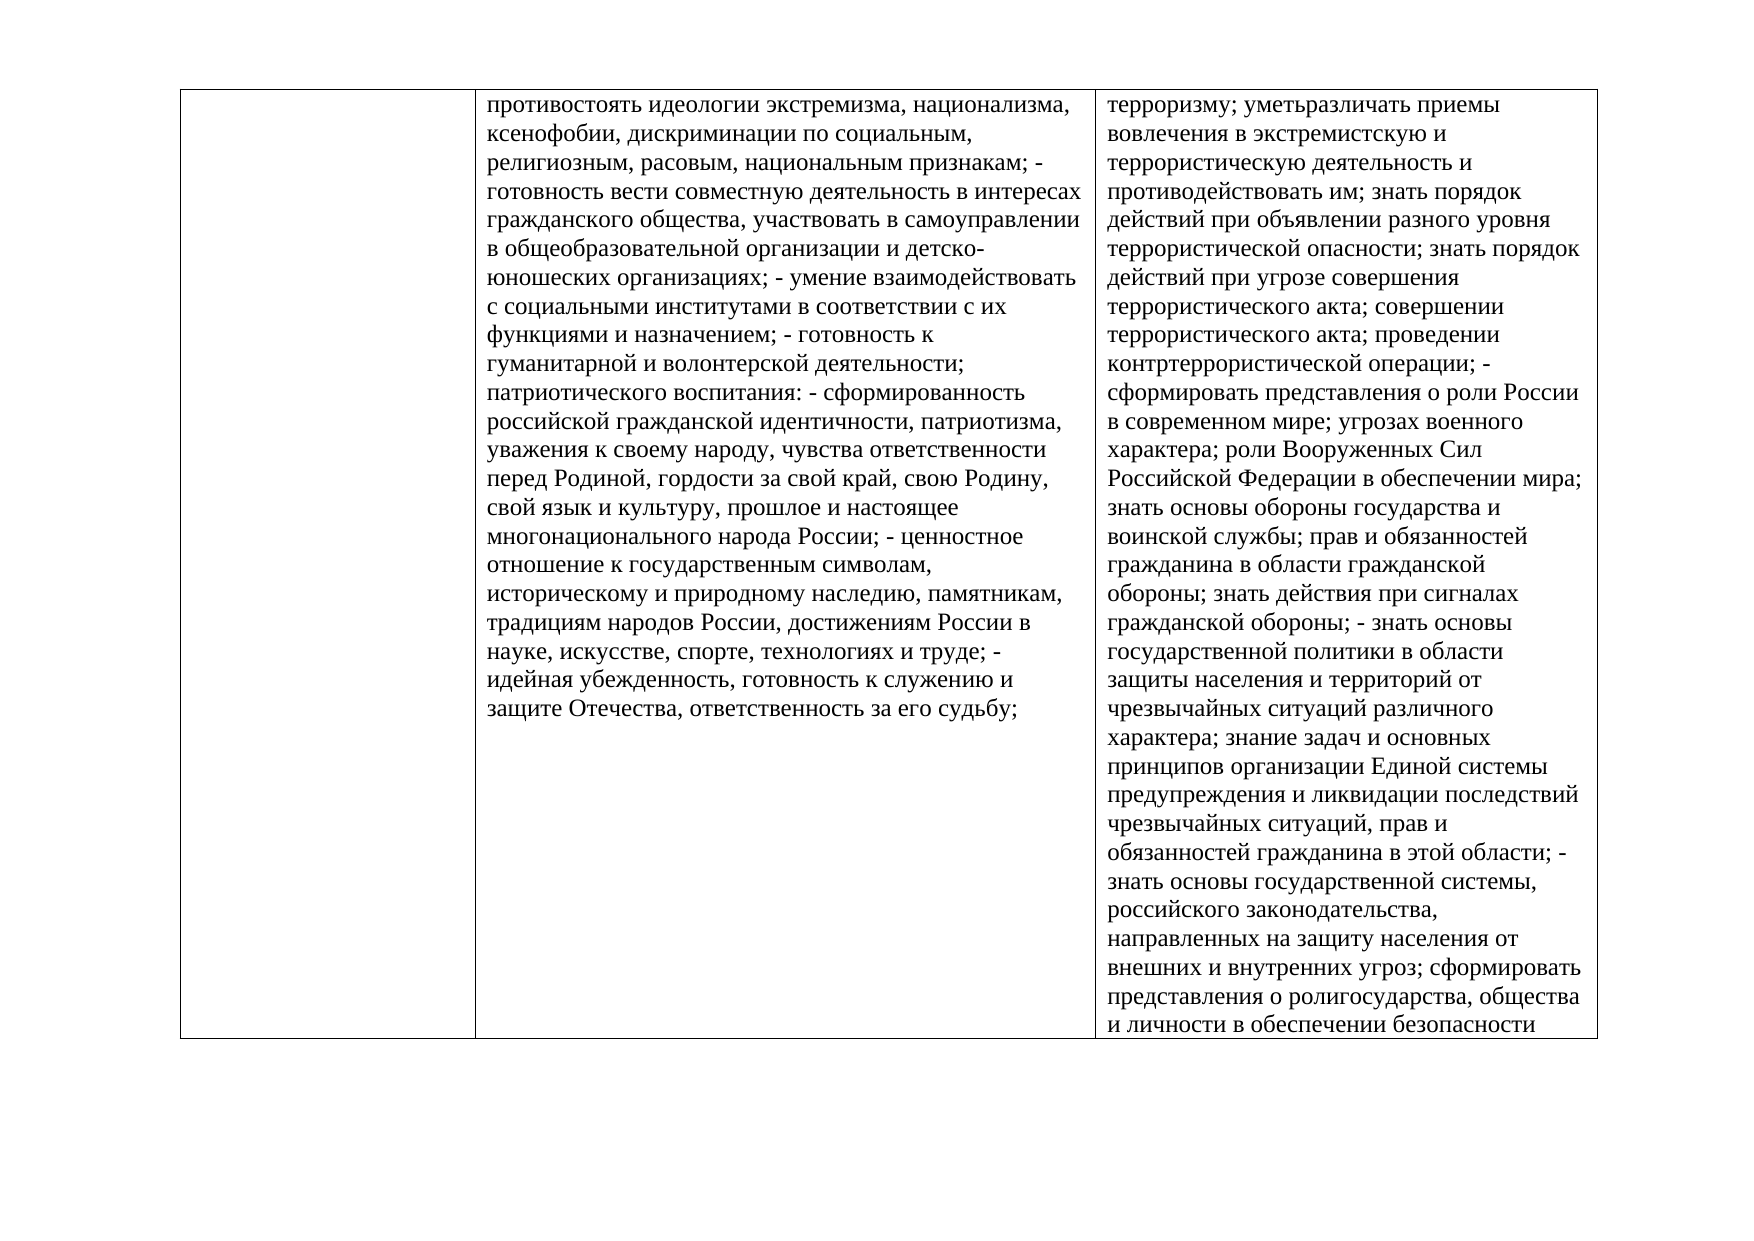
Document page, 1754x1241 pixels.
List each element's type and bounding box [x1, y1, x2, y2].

table_cell [1096, 90, 1597, 1038]
table_cell [476, 90, 1095, 1038]
table_cell [181, 90, 475, 1038]
